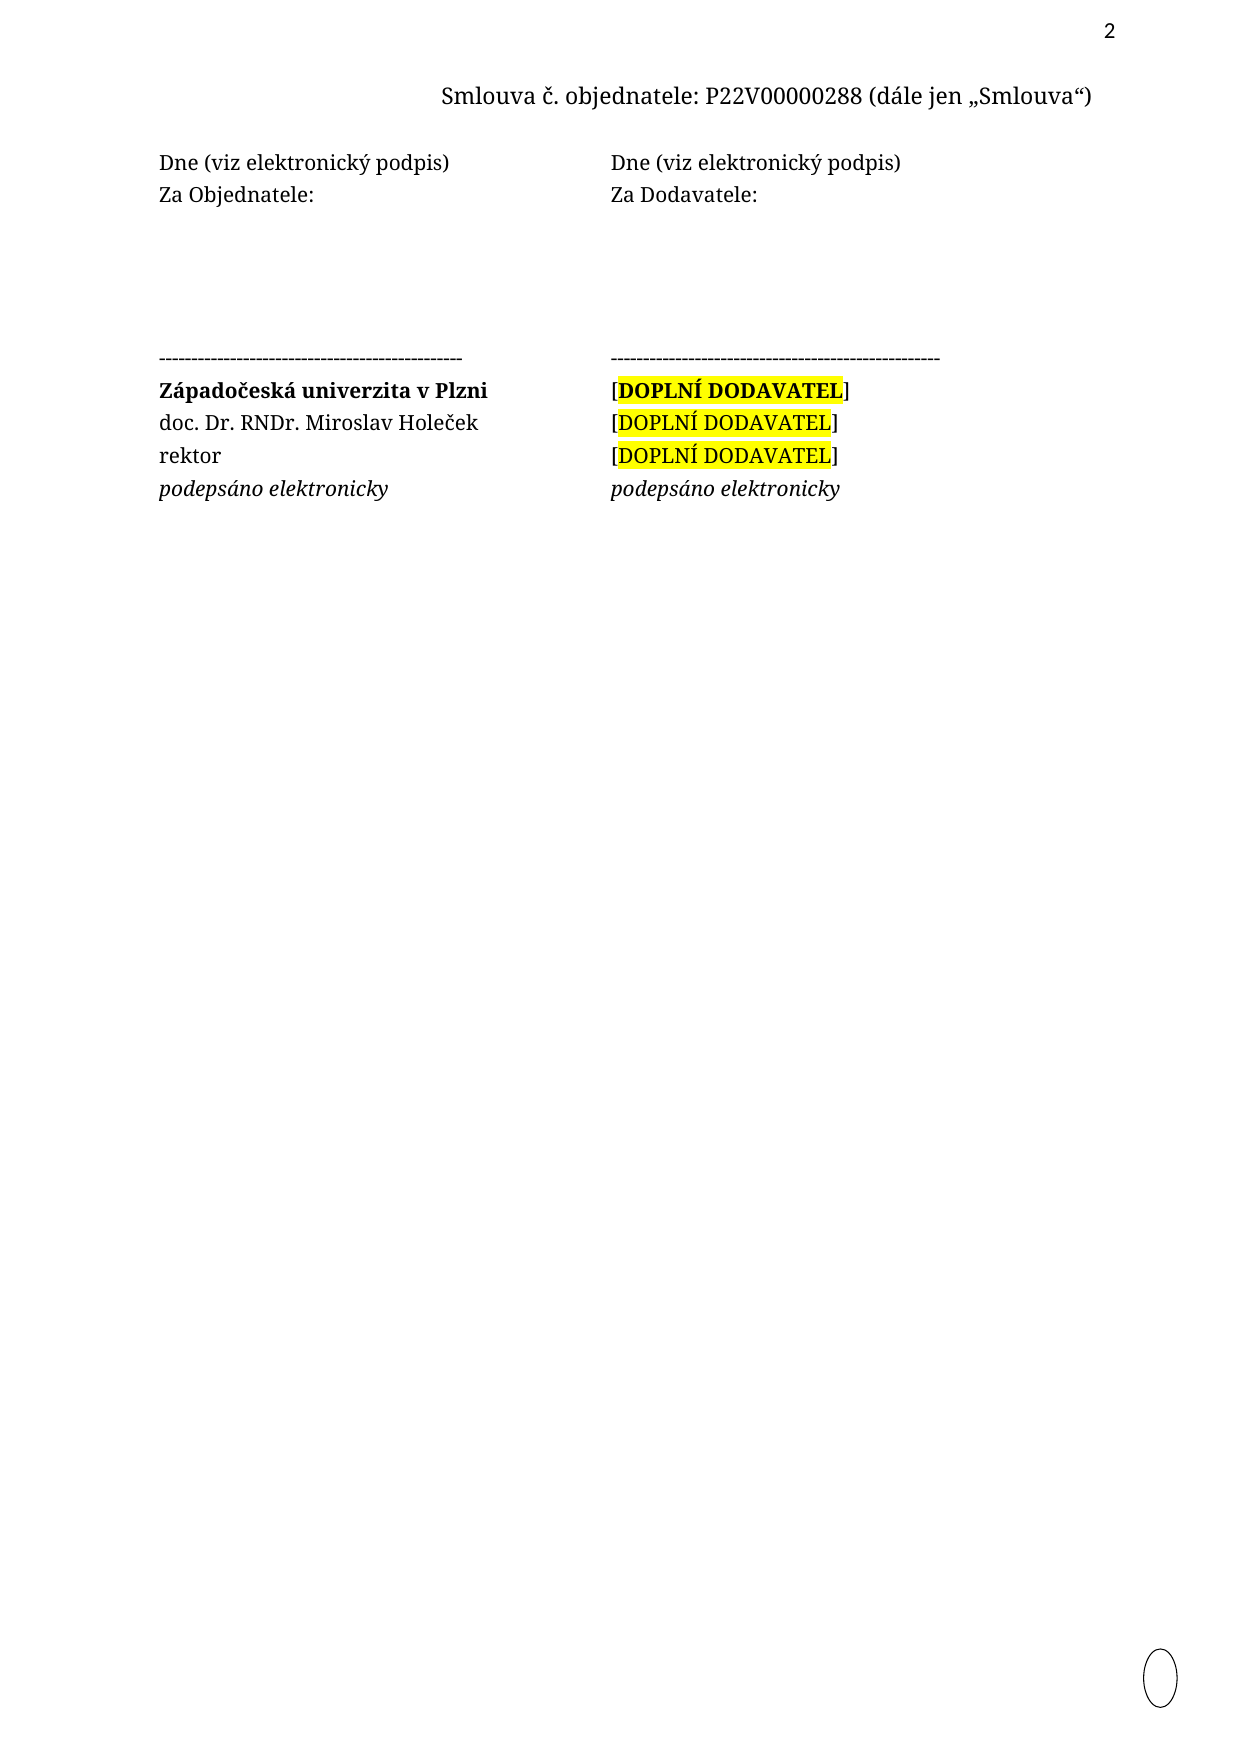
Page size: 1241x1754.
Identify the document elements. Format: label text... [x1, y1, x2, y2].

table_header Dne (viz elektronický podpis) Za Objednatele: ----------------------------------------------- Západočeská univerzita v Plzni doc. Dr. RNDr. Miroslav Holeček rektor podepsáno elektronicky [148, 148, 599, 538]
table_header Dne (viz elektronický podpis) Za Dodavatele: --------------------------------------------------- [DOPLNÍ DODAVATEL] [DOPLNÍ DODAVATEL] [DOPLNÍ DODAVATEL] podepsáno elektronicky [599, 148, 1051, 538]
